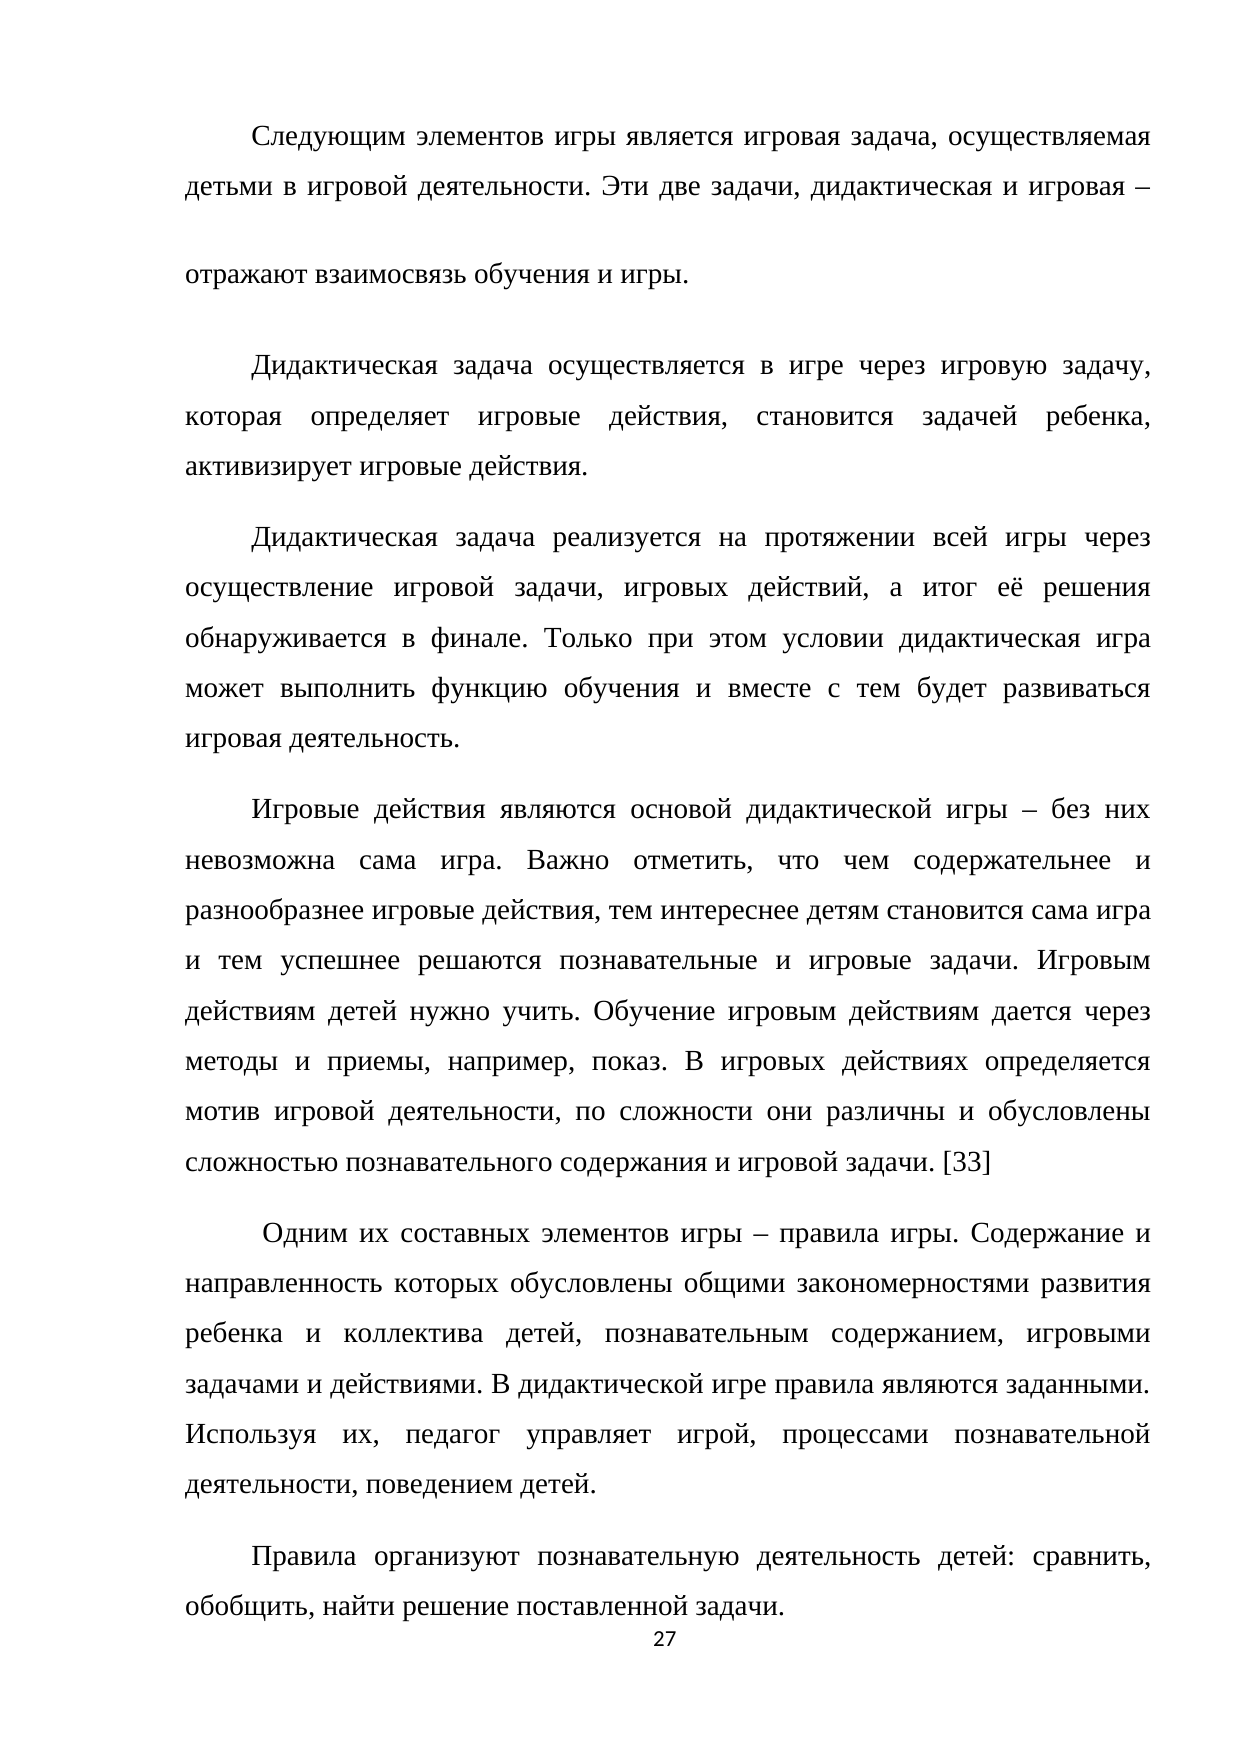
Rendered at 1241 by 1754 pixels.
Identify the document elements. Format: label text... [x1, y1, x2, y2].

text Следующим элементов игры является игровая задача, осуществляемая детьми в игровой деятельности. Эти две задачи, дидактическая и игровая – отражают взаимосвязь обучения и игры. [185, 118, 1152, 295]
text Игровые действия являются основой дидактической игры – без них невозможна сама игра. Важно отметить, что чем содержательнее и разнообразнее игровые действия, тем интереснее детям становится сама игра и тем успешнее решаются познавательные и игровые задачи. Игровым действиям детей нужно учить. Обучение игровым действиям дается через методы и приемы, например, показ. В игровых действиях определяется мотив игровой деятельности, по сложности они различны и обусловлены сложностью познавательного содержания и игровой задачи. [33] [185, 792, 1152, 1177]
text Правила организуют познавательную деятельность детей: сравнить, обобщить, найти решение поставленной задачи. [185, 1538, 1152, 1621]
text Дидактическая задача осуществляется в игре через игровую задачу, которая определяет игровые действия, становится задачей ребенка, активизирует игровые действия. [185, 347, 1152, 482]
text Дидактическая задача реализуется на протяжении всей игры через осуществление игровой задачи, игровых действий, а итог её решения обнаруживается в финале. Только при этом условии дидактическая игра может выполнить функцию обучения и вместе с тем будет развиваться игровая деятельность. [185, 519, 1152, 754]
text Одним их составных элементов игры – правила игры. Содержание и направленность которых обусловлены общими закономерностями развития ребенка и коллектива детей, познавательным содержанием, игровыми задачами и действиями. В дидактической игре правила являются заданными. Используя их, педагог управляет игрой, процессами познавательной деятельности, поведением детей. [185, 1215, 1152, 1500]
